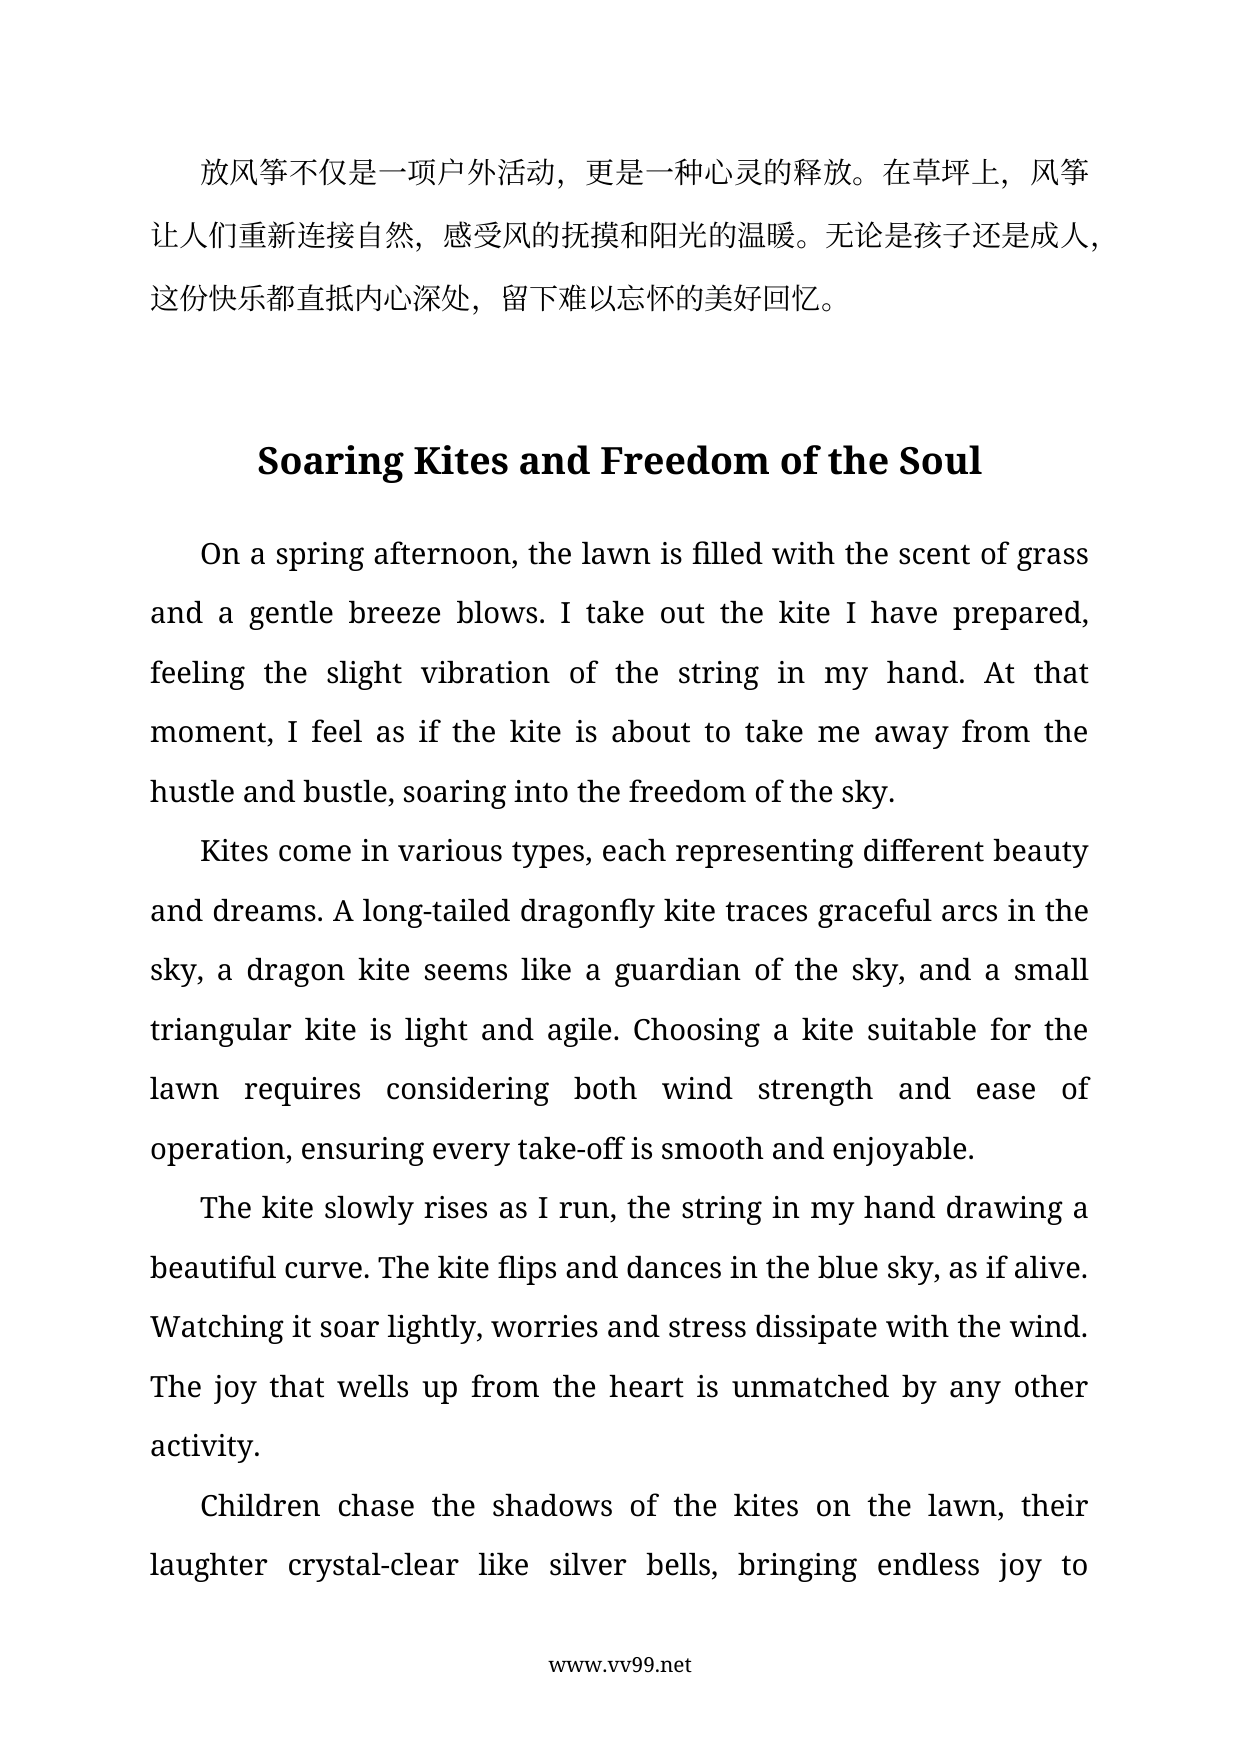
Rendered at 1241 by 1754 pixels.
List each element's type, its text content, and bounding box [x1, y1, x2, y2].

text On a spring afternoon, the lawn is filled with the scent of grass and a gentle breeze blows. I take out the kite I have prepared, feeling the slight vibration of the string in my hand. At that moment, I feel as if the kite is about to take me away from the hustle and bustle, soaring into the freedom of the sky. [150, 533, 1090, 811]
text Kites come in various types, each representing different beauty and dreams. A long-tailed dragonfly kite traces graceful arcs in the sky, a dragon kite seems like a guardian of the sky, and a small triangular kite is light and agile. Choosing a kite suitable for the lawn requires considering both wind strength and ease of operation, ensuring every take-off is smooth and enjoyable. [150, 831, 1090, 1168]
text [150, 1485, 1090, 1584]
text The kite slowly rises as I run, the string in my hand drawing a beautiful curve. The kite flips and dances in the blue sky, as if alive. Watching it soar lightly, worries and stress dissipate with the wind. The joy that wells up from the heart is unmatched by any other activity. [150, 1187, 1090, 1465]
subtitle Soaring Kites and Freedom of the Soul [150, 434, 1090, 485]
text 放风筝不仅是一项户外活动，更是一种心灵的释放。在草坪上，风筝让人们重新连接自然，感受风的抚摸和阳光的温暖。无论是孩子还是成人，这份快乐都直抵内心深处，留下难以忘怀的美好回忆。 [150, 150, 1090, 317]
